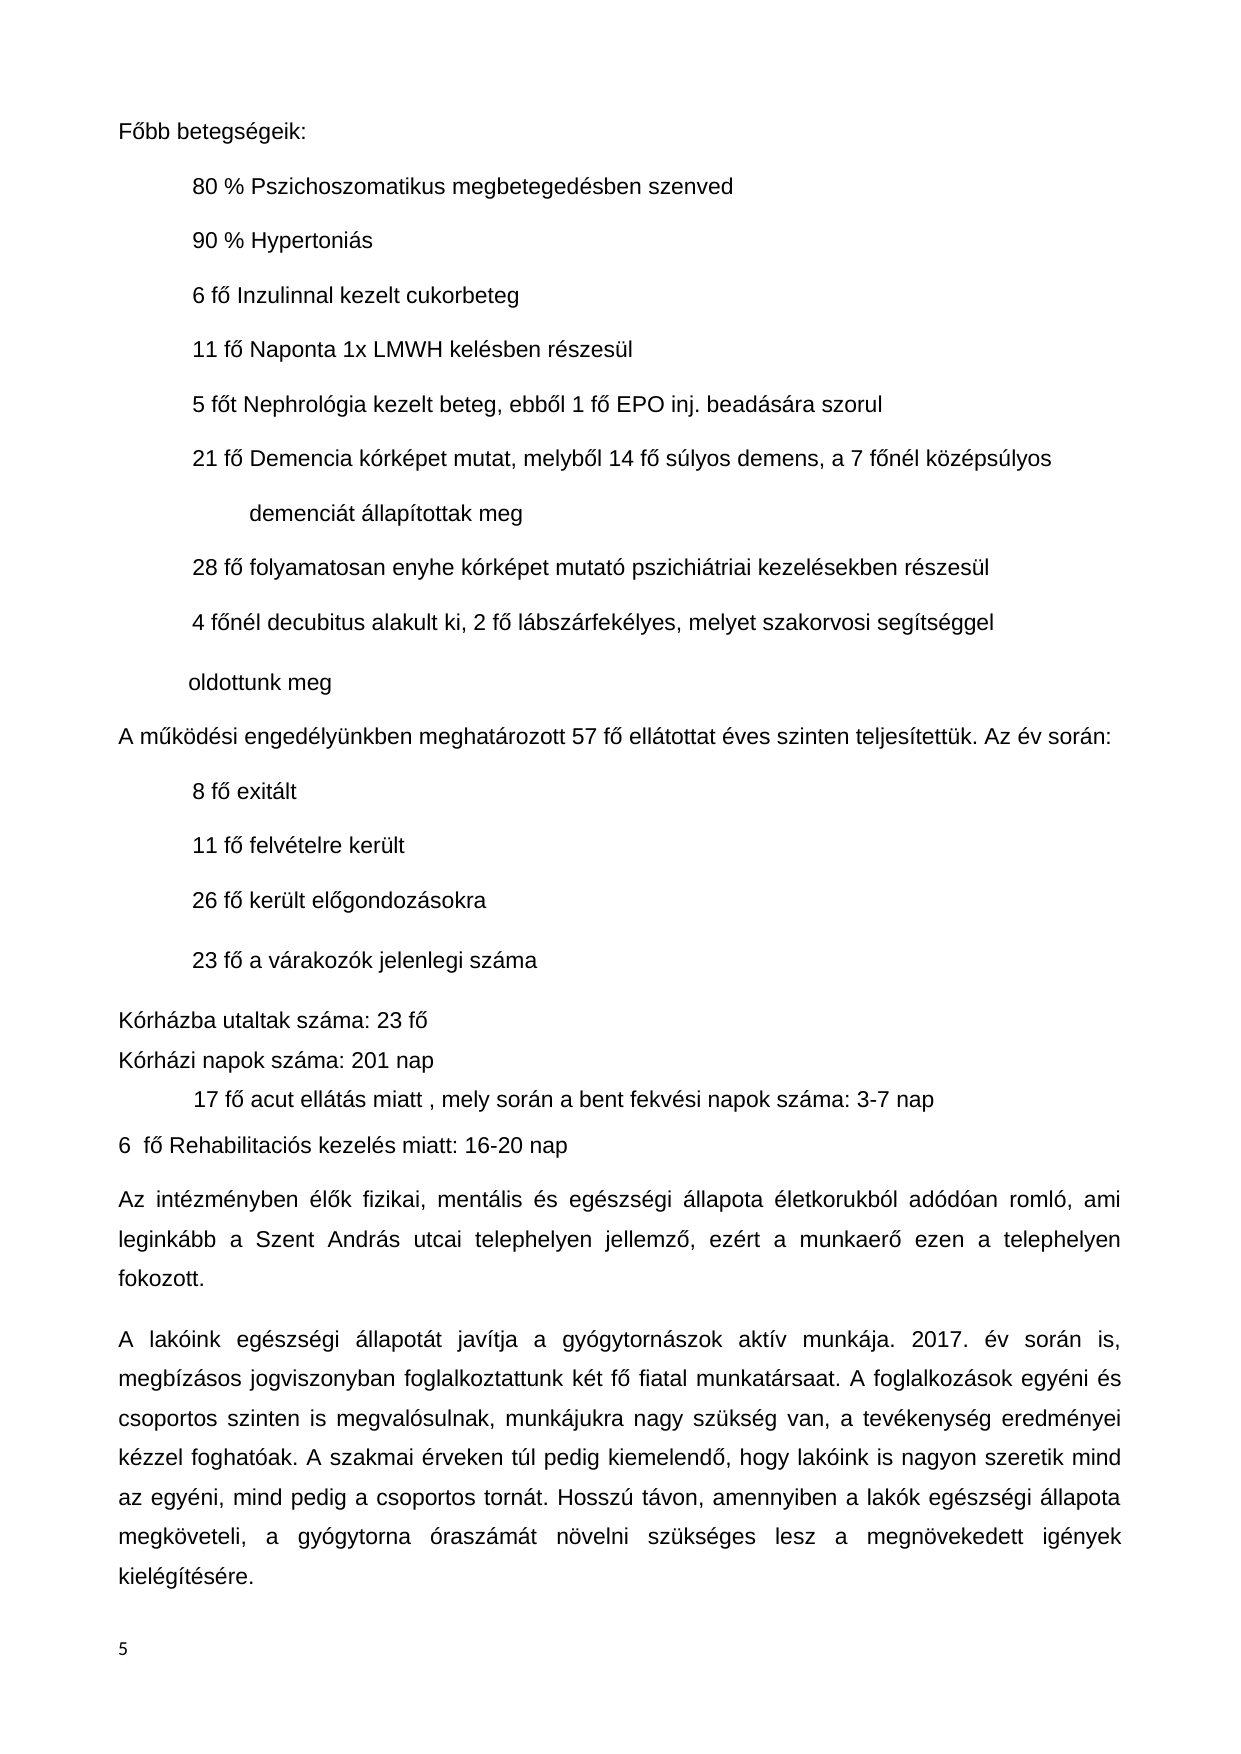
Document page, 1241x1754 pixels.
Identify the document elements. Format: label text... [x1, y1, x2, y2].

text 23 fő a várakozók jelenlegi száma [118, 947, 1122, 973]
text Kórházba utaltak száma: 23 fő [118, 1007, 1122, 1034]
text A lakóink egészségi állapotát javítja a gyógytornászok aktív munkája. 2017. év során is, megbízásos jogviszonyban foglalkoztattunk két fő fiatal munkatársaat. A foglalkozások egyéni és csoportos szinten is megvalósulnak, munkájukra nagy szükség van, a tevékenység eredményei kézzel foghatóak. A szakmai érveken túl pedig kiemelendő, hogy lakóink is nagyon szeretik mind az egyéni, mind pedig a csoportos tornát. Hosszú távon, amennyiben a lakók egészségi állapota megköveteli, a gyógytorna óraszámát növelni szükséges lesz a megnövekedett igények kielégítésére. [118, 1326, 1122, 1589]
text 28 fő folyamatosan enyhe kórképet mutató pszichiátriai kezelésekben részesül [118, 554, 1122, 580]
text Főbb betegségeik: [118, 118, 1122, 144]
text A működési engedélyünkben meghatározott 57 fő ellátottat éves szinten teljesítettük. Az év során: [118, 723, 1122, 749]
text 11 fő felvételre került [118, 832, 1122, 858]
text 21 fő Demencia kórképet mutat, melyből 14 fő súlyos demens, a 7 főnél középsúlyos [192, 445, 1122, 471]
text demenciát állapítottak meg [192, 499, 1122, 526]
text 4 főnél decubitus alakult ki, 2 fő lábszárfekélyes, melyet szakorvosi segítséggel [118, 608, 1122, 635]
text 80 % Pszichoszomatikus megbetegedésben szenved [118, 173, 1122, 199]
list 17 fő acut ellátás miatt , mely során a bent fekvési napok száma: 3-7 nap [193, 1086, 1122, 1113]
text Kórházi napok száma: 201 nap [118, 1047, 1122, 1073]
text 6 fő Inzulinnal kezelt cukorbeteg [118, 282, 1122, 308]
text oldottunk meg [118, 669, 1122, 695]
text 6 fő Rehabilitaciós kezelés miatt: 16-20 nap [118, 1132, 1122, 1158]
text Az intézményben élők fizikai, mentális és egészségi állapota életkorukból adódóan romló, ami leginkább a Szent András utcai telephelyen jellemző, ezért a munkaerő ezen a telephelyen fokozott. [118, 1186, 1122, 1292]
text 8 fő exitált [118, 778, 1122, 804]
text 11 fő Naponta 1x LMWH kelésben részesül [118, 336, 1122, 362]
text 5 főt Nephrológia kezelt beteg, ebből 1 fő EPO inj. beadására szorul [118, 391, 1122, 417]
text 26 fő került előgondozásokra [118, 887, 1122, 913]
text 90 % Hypertoniás [118, 227, 1122, 253]
